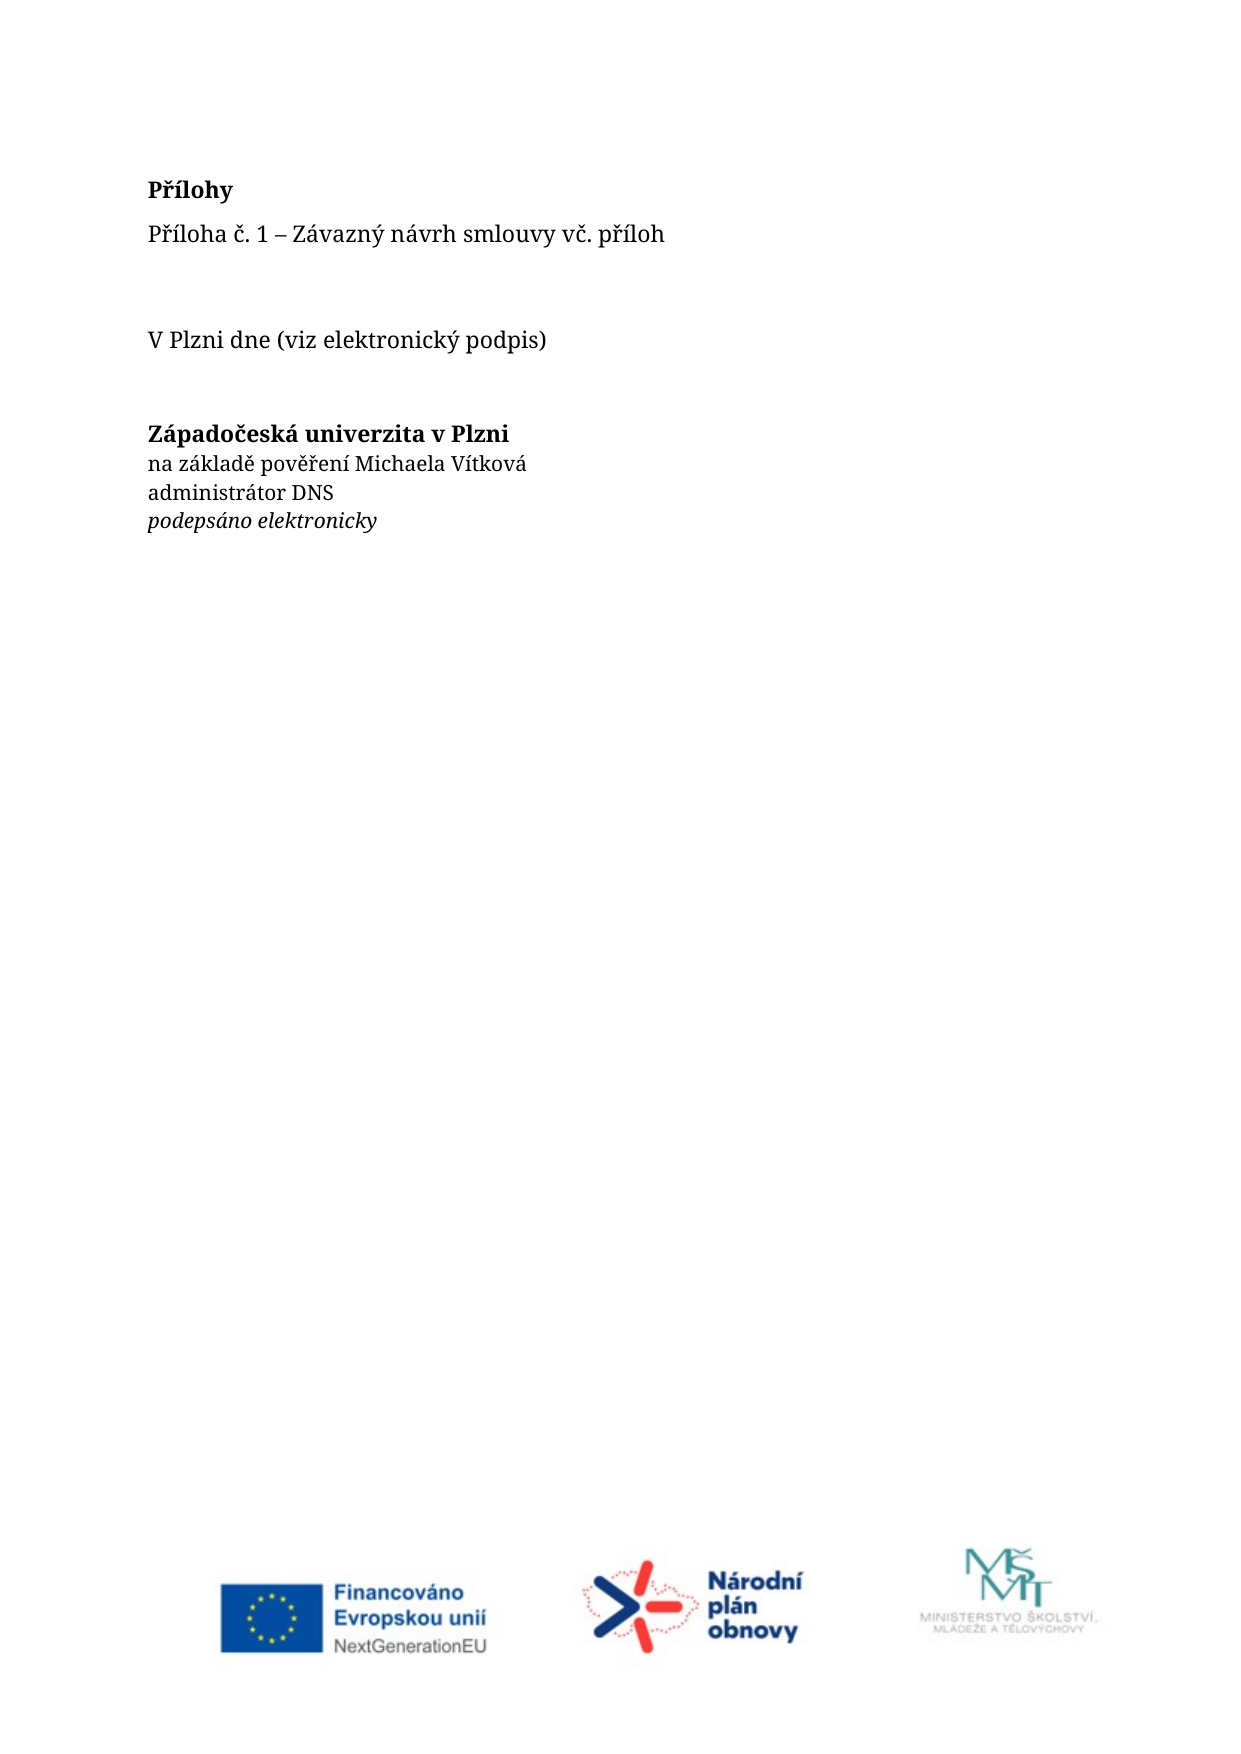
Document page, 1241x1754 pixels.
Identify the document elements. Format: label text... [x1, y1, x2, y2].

text podepsáno elektronicky [148, 506, 1107, 535]
picture [192, 1500, 1152, 1681]
subtitle Přílohy [148, 174, 1107, 206]
text administrátor DNS [148, 478, 1107, 506]
text Západočeská univerzita v Plzni [148, 418, 1107, 449]
text Příloha č. 1 – Závazný návrh smlouvy vč. příloh [148, 218, 1107, 249]
text V Plzni dne (viz elektronický podpis) [148, 324, 1107, 356]
text na základě pověření Michaela Vítková [148, 449, 1107, 478]
